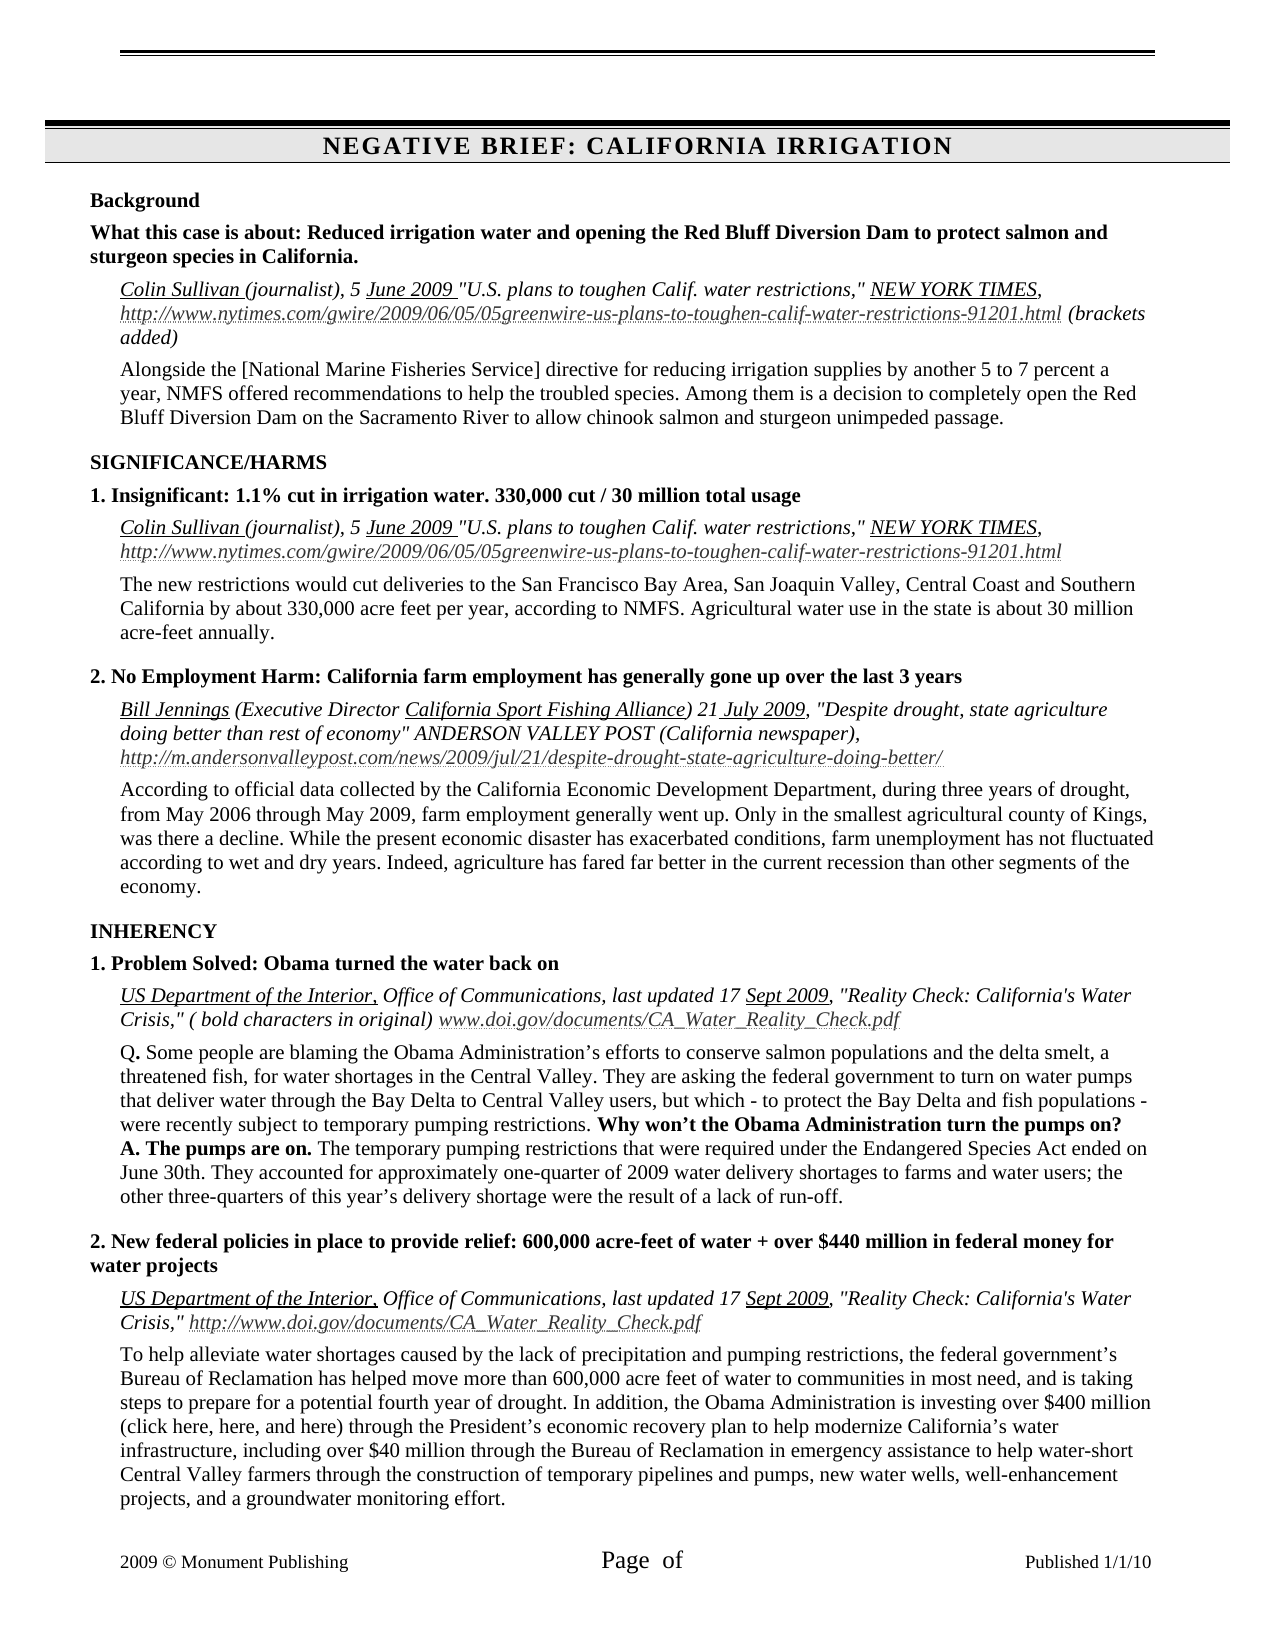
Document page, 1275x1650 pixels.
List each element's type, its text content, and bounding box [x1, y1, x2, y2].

text According to official data collected by the California Economic Development Department, during three years of drought, from May 2006 through May 2009, farm employment generally went up. Only in the smallest agricultural county of Kings, was there a decline. While the present economic disaster has exacerbated conditions, farm unemployment has not fluctuated according to wet and dry years. Indeed, agriculture has fared far better in the current recession than other segments of the economy. [120, 777, 1155, 898]
text What this case is about: Reduced irrigation water and opening the Red Bluff Diversion Dam to protect salmon and sturgeon species in California. [90, 220, 1155, 268]
text The new restrictions would cut deliveries to the San Francisco Bay Area, San Joaquin Valley, Central Coast and Southern California by about 330,000 acre feet per year, according to NMFS. Agricultural water use in the state is about 30 million acre-feet annually. [120, 571, 1155, 644]
text Alongside the [National Marine Fisheries Service] directive for reducing irrigation supplies by another 5 to 7 percent a year, NMFS offered recommendations to help the troubled species. Among them is a decision to completely open the Red Bluff Diversion Dam on the Sacramento River to allow chinook salmon and sturgeon unimpeded passage. [120, 357, 1155, 429]
subtitle NEGATIVE BRIEF: CALIFORNIA IRRIGATION [45, 129, 1230, 162]
text 1. Insignificant: 1.1% cut in irrigation water. 330,000 cut / 30 million total usage [90, 483, 1155, 507]
text To help alleviate water shortages caused by the lack of precipitation and pumping restrictions, the federal government’s Bureau of Reclamation has helped move more than 600,000 acre feet of water to communities in most need, and is taking steps to prepare for a potential fourth year of drought. In addition, the Obama Administration is investing over $400 million (click here, here, and here) through the President’s economic recovery plan to help modernize California’s water infrastructure, including over $40 million through the Bureau of Reclamation in emergency assistance to help water-short Central Valley farmers through the construction of temporary pipelines and pumps, new water wells, well-enhancement projects, and a groundwater monitoring effort. [120, 1342, 1155, 1510]
text Background [90, 188, 1155, 212]
text INHERENCY [90, 918, 1155, 943]
text 2. New federal policies in place to provide relief: 600,000 acre-feet of water + over $440 million in federal money for water projects [90, 1229, 1155, 1277]
text US Department of the Interior, Office of Communications, last updated 17 Sept 2009, "Reality Check: California's Water Crisis," ( bold characters in original) www.doi.gov/documents/CA_Water_Reality_Check.pdf [120, 983, 1155, 1031]
text SIGNIFICANCE/HARMS [90, 450, 1155, 474]
text Colin Sullivan (journalist), 5 June 2009 "U.S. plans to toughen Calif. water restrictions," NEW YORK TIMES, http://www.nytimes.com/gwire/2009/06/05/05greenwire-us-plans-to-toughen-calif-water-restrictions-91201.html (brackets added) [120, 277, 1155, 349]
text Colin Sullivan (journalist), 5 June 2009 "U.S. plans to toughen Calif. water restrictions," NEW YORK TIMES, http://www.nytimes.com/gwire/2009/06/05/05greenwire-us-plans-to-toughen-calif-water-restrictions-91201.html [120, 515, 1155, 563]
text 1. Problem Solved: Obama turned the water back on [90, 951, 1155, 975]
text Bill Jennings (Executive Director California Sport Fishing Alliance) 21 July 2009, "Despite drought, state agriculture doing better than rest of economy" ANDERSON VALLEY POST (California newspaper), http://m.andersonvalleypost.com/news/2009/jul/21/despite-drought-state-agriculture-doing-better/ [120, 697, 1155, 769]
text Q. Some people are blaming the Obama Administration’s efforts to conserve salmon populations and the delta smelt, a threatened fish, for water shortages in the Central Valley. They are asking the federal government to turn on water pumps that deliver water through the Bay Delta to Central Valley users, but which - to protect the Bay Delta and fish populations - were recently subject to temporary pumping restrictions. Why won’t the Obama Administration turn the pumps on? A. The pumps are on. The temporary pumping restrictions that were required under the Endangered Species Act ended on June 30th. They accounted for approximately one-quarter of 2009 water delivery shortages to farms and water users; the other three-quarters of this year’s delivery shortage were the result of a lack of run-off. [120, 1040, 1155, 1208]
text 2. No Employment Harm: California farm employment has generally gone up over the last 3 years [90, 664, 1155, 688]
